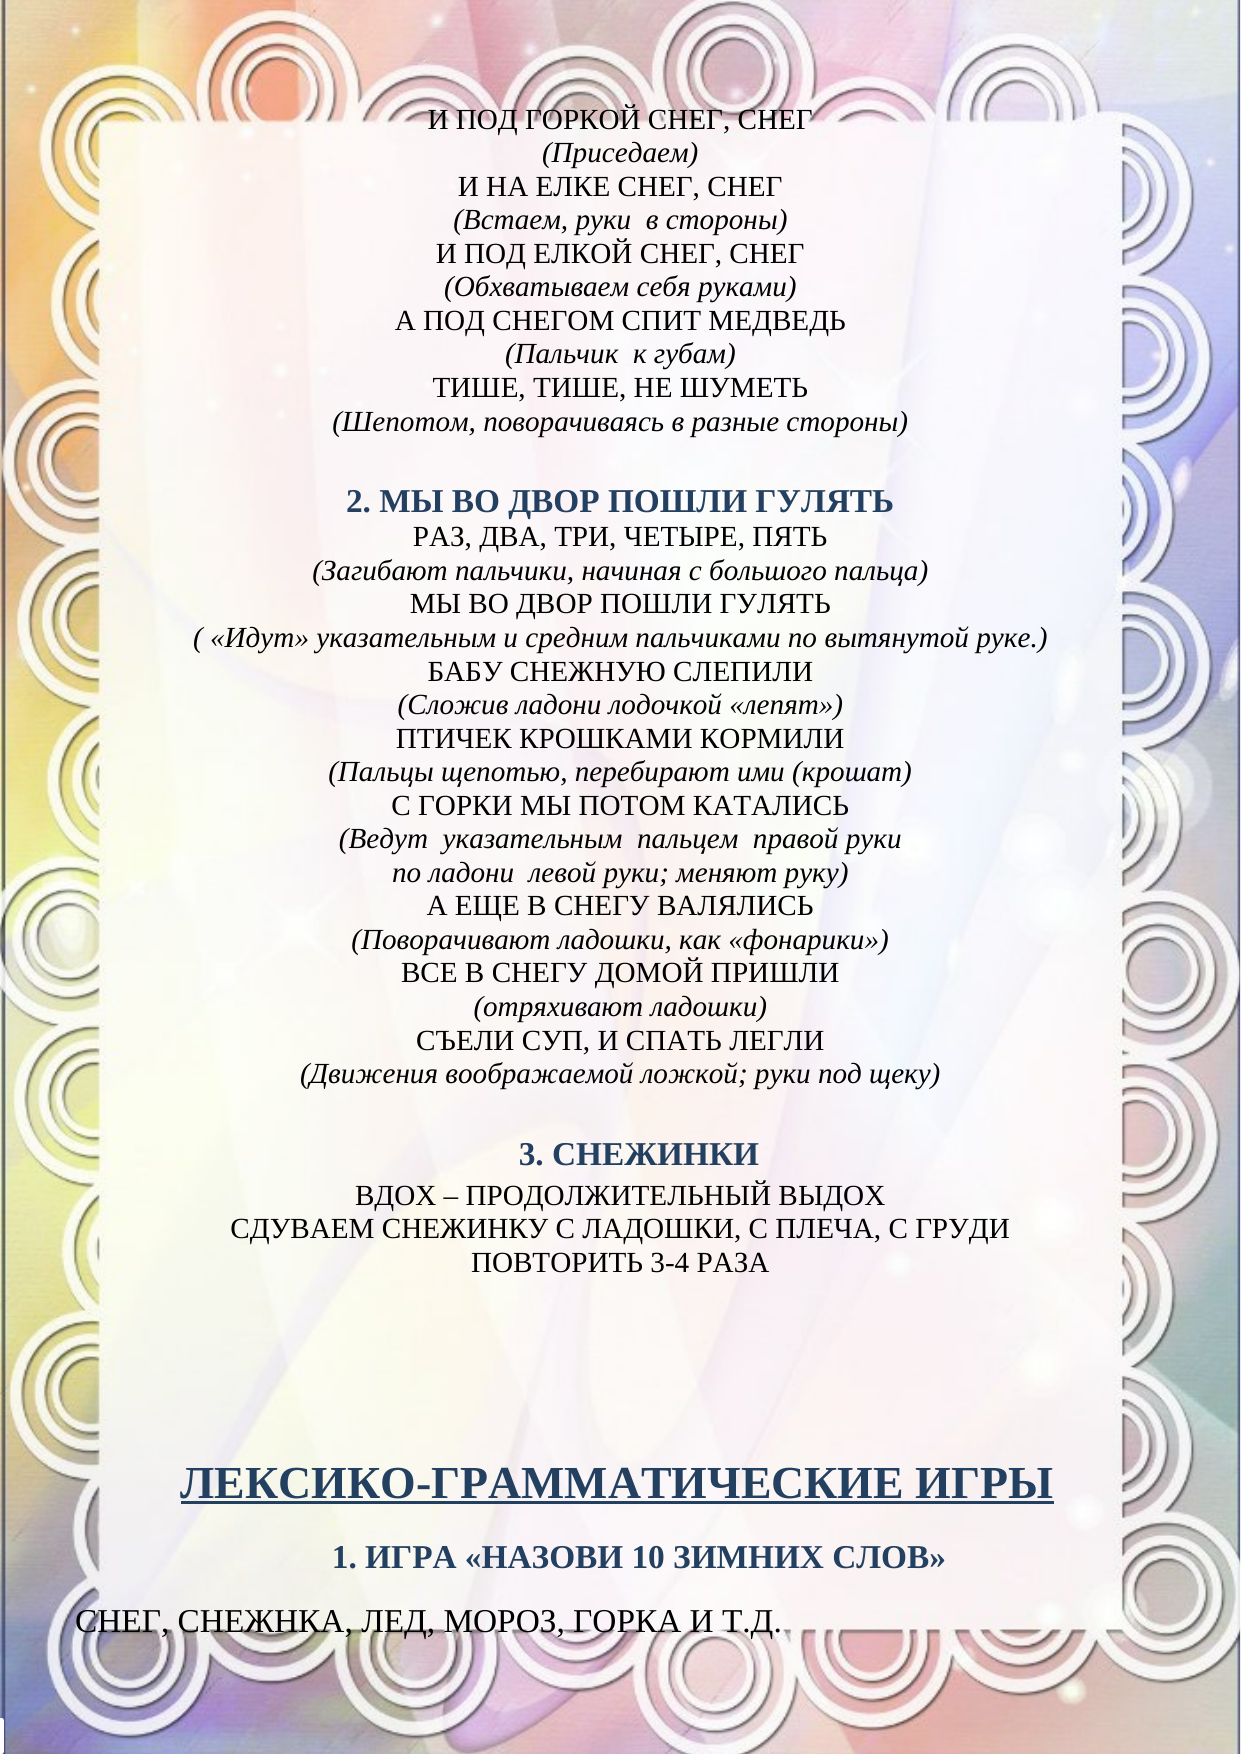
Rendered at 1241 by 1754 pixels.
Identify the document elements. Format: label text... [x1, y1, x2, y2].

text С ГОРКИ МЫ ПОТОМ КАТАЛИСЬ [75, 788, 1165, 821]
text ВДОХ – ПРОДОЛЖИТЕЛЬНЫЙ ВЫДОХ [75, 1178, 1165, 1211]
list И НА ЕЛКЕ СНЕГ, СНЕГ (Встаем, руки в стороны) [75, 169, 1165, 236]
text А ЕЩЕ В СНЕГУ ВАЛЯЛИСЬ [75, 888, 1165, 922]
text ( «Идут» указательным и средним пальчиками по вытянутой руке.) [75, 620, 1165, 654]
text МЫ ВО ДВОР ПОШЛИ ГУЛЯТЬ [75, 587, 1165, 620]
list А ПОД СНЕГОМ СПИТ МЕДВЕДЬ (Пальчик к губам) [75, 303, 1165, 370]
text (отряхивают ладошки) [75, 989, 1165, 1023]
picture [0, 0, 1241, 1754]
text 2. МЫ ВО ДВОР ПОШЛИ ГУЛЯТЬ [75, 481, 1165, 519]
text (Загибают пальчики, начиная с большого пальца) [75, 553, 1165, 587]
text ВСЕ В СНЕГУ ДОМОЙ ПРИШЛИ [75, 956, 1165, 989]
text (Пальцы щепотью, перебирают ими (крошат) [75, 754, 1165, 788]
text СНЕГ, СНЕЖНКА, ЛЕД, МОРОЗ, ГОРКА И Т.Д. [75, 1602, 1165, 1640]
text СДУВАЕМ СНЕЖИНКУ С ЛАДОШКИ, С ПЛЕЧА, С ГРУДИ [75, 1211, 1165, 1245]
text СЪЕЛИ СУП, И СПАТЬ ЛЕГЛИ [75, 1023, 1165, 1056]
text 1. ИГРА «НАЗОВИ 10 ЗИМНИХ СЛОВ» [112, 1537, 1165, 1575]
list И ПОД ГОРКОЙ СНЕГ, СНЕГ (Приседаем) [75, 102, 1165, 169]
list ТИШЕ, ТИШЕ, НЕ ШУМЕТЬ (Шепотом, поворачиваясь в разные стороны) [75, 370, 1165, 437]
text (Поворачивают ладошки, как «фонарики») [75, 922, 1165, 956]
text РАЗ, ДВА, ТРИ, ЧЕТЫРЕ, ПЯТЬ [75, 519, 1165, 553]
text по ладони левой руки; меняют руку) [75, 855, 1165, 888]
text БАБУ СНЕЖНУЮ СЛЕПИЛИ [75, 654, 1165, 687]
text (Движения воображаемой ложкой; руки под щеку) [75, 1056, 1165, 1090]
text (Сложив ладони лодочкой «лепят») [75, 687, 1165, 721]
list И ПОД ЕЛКОЙ СНЕГ, СНЕГ (Обхватываем себя руками) [75, 236, 1165, 303]
text ЛЕКСИКО-ГРАММАТИЧЕСКИЕ ИГРЫ [110, 1456, 1124, 1508]
text (Ведут указательным пальцем правой руки [75, 821, 1165, 855]
text ПОВТОРИТЬ 3-4 РАЗА [75, 1245, 1165, 1278]
text ПТИЧЕК КРОШКАМИ КОРМИЛИ [75, 721, 1165, 754]
text 3. СНЕЖИНКИ [112, 1134, 1165, 1172]
